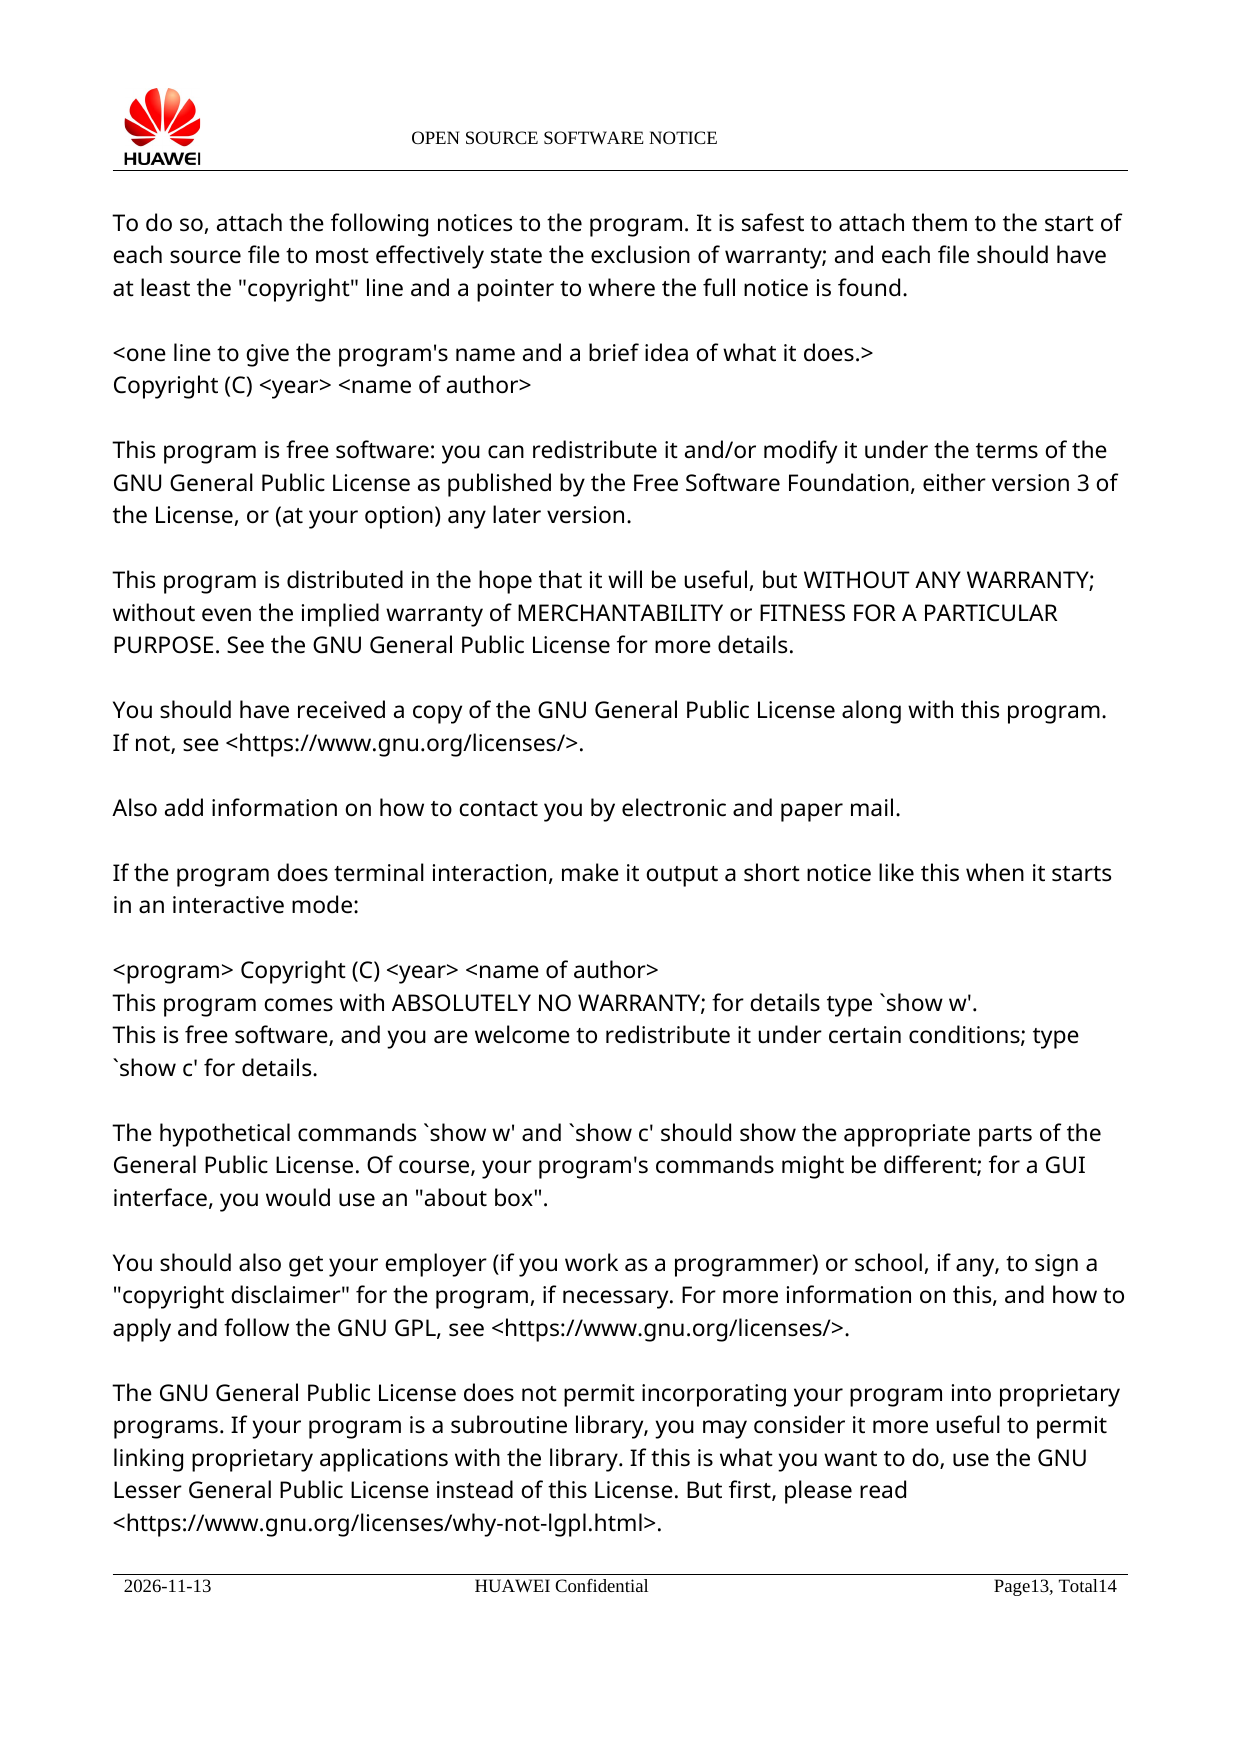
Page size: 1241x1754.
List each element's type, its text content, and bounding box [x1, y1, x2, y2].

text This program comes with ABSOLUTELY NO WARRANTY; for details type `show w'. [112, 986, 1128, 1019]
text This is free software, and you are welcome to redistribute it under certain conditions; type `show c' for details. [112, 1019, 1128, 1084]
text <program> Copyright (C) <year> <name of author> [112, 954, 1128, 986]
text You should have received a copy of the GNU General Public License along with this program. If not, see <https://www.gnu.org/licenses/>. [112, 694, 1128, 759]
text The GNU General Public License does not permit incorporating your program into proprietary programs. If your program is a subroutine library, you may consider it more useful to permit linking proprietary applications with the library. If this is what you want to do, use the GNU Lesser General Public License instead of this License. But first, please read <https://www.gnu.org/licenses/why-not-lgpl.html>. [112, 1376, 1128, 1539]
text This program is free software: you can redistribute it and/or modify it under the terms of the GNU General Public License as published by the Free Software Foundation, either version 3 of the License, or (at your option) any later version. [112, 434, 1128, 531]
text <one line to give the program's name and a brief idea of what it does.> [112, 336, 1128, 369]
text To do so, attach the following notices to the program. It is safest to attach them to the start of each source file to most effectively state the exclusion of warranty; and each file should have at least the "copyright" line and a pointer to where the full notice is found. [112, 206, 1128, 304]
text You should also get your employer (if you work as a programmer) or school, if any, to sign a "copyright disclaimer" for the program, if necessary. For more information on this, and how to apply and follow the GNU GPL, see <https://www.gnu.org/licenses/>. [112, 1246, 1128, 1344]
text Also add information on how to contact you by electronic and paper mail. [112, 791, 1128, 824]
text This program is distributed in the hope that it will be useful, but WITHOUT ANY WARRANTY; without even the implied warranty of MERCHANTABILITY or FITNESS FOR A PARTICULAR PURPOSE. See the GNU General Public License for more details. [112, 564, 1128, 661]
text The hypothetical commands `show w' and `show c' should show the appropriate parts of the General Public License. Of course, your program's commands might be different; for a GUI interface, you would use an "about box". [112, 1116, 1128, 1214]
text Copyright (C) <year> <name of author> [112, 369, 1128, 401]
picture [124, 88, 201, 165]
text If the program does terminal interaction, make it output a short notice like this when it starts in an interactive mode: [112, 856, 1128, 921]
